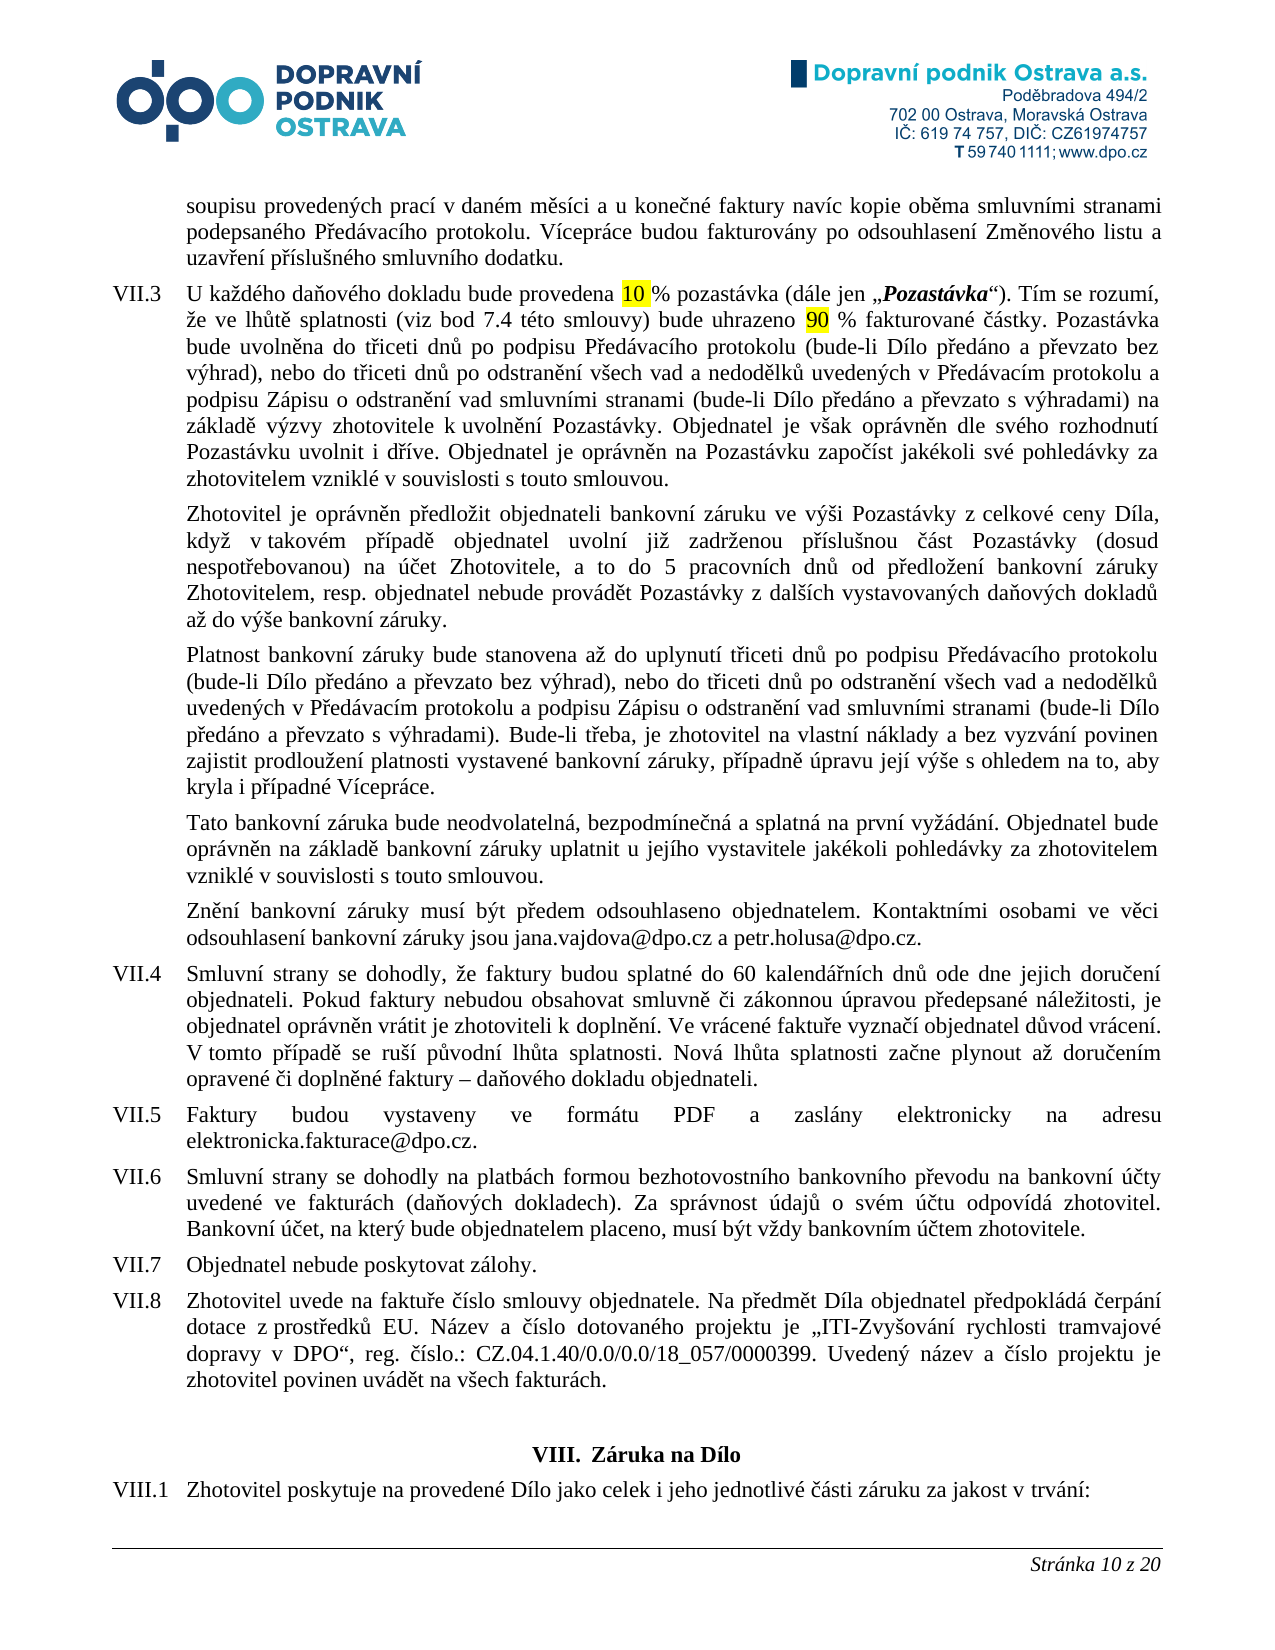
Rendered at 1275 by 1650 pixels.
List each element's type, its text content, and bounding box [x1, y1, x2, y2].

list Zhotovitel je oprávněn předložit objednateli bankovní záruku ve výši Pozastávky z celkové ceny Díla, když v takovém případě objednatel uvolní již zadrženou příslušnou část Pozastávky (dosud nespotřebovanou) na účet Zhotovitele, a to do 5 pracovních dnů od předložení bankovní záruky Zhotovitelem, resp. objednatel nebude provádět Pozastávky z dalších vystavovaných daňových dokladů až do výše bankovní záruky. [186, 500, 1160, 632]
list U každého daňového dokladu bude provedena 10 % pozastávka (dále jen „Pozastávka“). Tím se rozumí, že ve lhůtě splatnosti (viz bod 7.4 této smlouvy) bude uhrazeno 90 % fakturované částky. Pozastávka bude uvolněna do třiceti dnů po podpisu Předávacího protokolu (bude-li Dílo předáno a převzato bez výhrad), nebo do třiceti dnů po odstranění všech vad a nedodělků uvedených v Předávacím protokolu a podpisu Zápisu o odstranění vad smluvními stranami (bude-li Dílo předáno a převzato s výhradami) na základě výzvy zhotovitele k uvolnění Pozastávky. Objednatel je však oprávněn dle svého rozhodnutí Pozastávku uvolnit i dříve. Objednatel je oprávněn na Pozastávku započíst jakékoli své pohledávky za zhotovitelem vzniklé v souvislosti s touto smlouvou. [112, 280, 1160, 491]
list Znění bankovní záruky musí být předem odsouhlaseno objednatelem. Kontaktními osobami ve věci odsouhlasení bankovní záruky jsou jana.vajdova@dpo.cz a petr.holusa@dpo.cz. [186, 897, 1160, 950]
list Záruka na Dílo [112, 1441, 1161, 1467]
picture [791, 60, 1147, 161]
picture [116, 60, 423, 142]
list Smluvní strany se dohodly, že faktury budou splatné do 60 kalendářních dnů ode dne jejich doručení objednateli. Pokud faktury nebudou obsahovat smluvně či zákonnou úpravou předepsané náležitosti, je objednatel oprávněn vrátit je zhotoviteli k doplnění. Ve vrácené faktuře vyznačí objednatel důvod vrácení. V tomto případě se ruší původní lhůta splatnosti. Nová lhůta splatnosti začne plynout až doručením opravené či doplněné faktury – daňového dokladu objednateli. [112, 959, 1163, 1091]
list Smluvní strany se dohodly na platbách formou bezhotovostního bankovního převodu na bankovní účty uvedené ve fakturách (daňových dokladech). Za správnost údajů o svém účtu odpovídá zhotovitel. Bankovní účet, na který bude objednatelem placeno, musí být vždy bankovním účtem zhotovitele. [112, 1163, 1163, 1242]
list Faktury budou vystaveny ve formátu PDF a zaslány elektronicky na adresu elektronicka.fakturace@dpo.cz. [112, 1101, 1163, 1153]
list Tato bankovní záruka bude neodvolatelná, bezpodmínečná a splatná na první vyžádání. Objednatel bude oprávněn na základě bankovní záruky uplatnit u jejího vystavitele jakékoli pohledávky za zhotovitelem vzniklé v souvislosti s touto smlouvou. [186, 809, 1160, 888]
list Objednatel nebude poskytovat zálohy. [112, 1251, 1163, 1278]
list Zhotovitel poskytuje na provedené Dílo jako celek i jeho jednotlivé části záruku za jakost v trvání: [112, 1476, 1163, 1503]
list Platnost bankovní záruky bude stanovena až do uplynutí třiceti dnů po podpisu Předávacího protokolu (bude-li Dílo předáno a převzato bez výhrad), nebo do třiceti dnů po odstranění všech vad a nedodělků uvedených v Předávacím protokolu a podpisu Zápisu o odstranění vad smluvními stranami (bude-li Dílo předáno a převzato s výhradami). Bude-li třeba, je zhotovitel na vlastní náklady a bez vyzvání povinen zajistit prodloužení platnosti vystavené bankovní záruky, případně úpravu její výše s ohledem na to, aby kryla i případné Vícepráce. [186, 642, 1160, 800]
list Zhotovitel uvede na faktuře číslo smlouvy objednatele. Na předmět Díla objednatel předpokládá čerpání dotace z prostředků EU. Název a číslo dotovaného projektu je „ITI-Zvyšování rychlosti tramvajové dopravy v DPO“, reg. číslo.: CZ.04.1.40/0.0/0.0/18_057/0000399. Uvedený název a číslo projektu je zhotovitel povinen uvádět na všech fakturách. [112, 1287, 1163, 1392]
